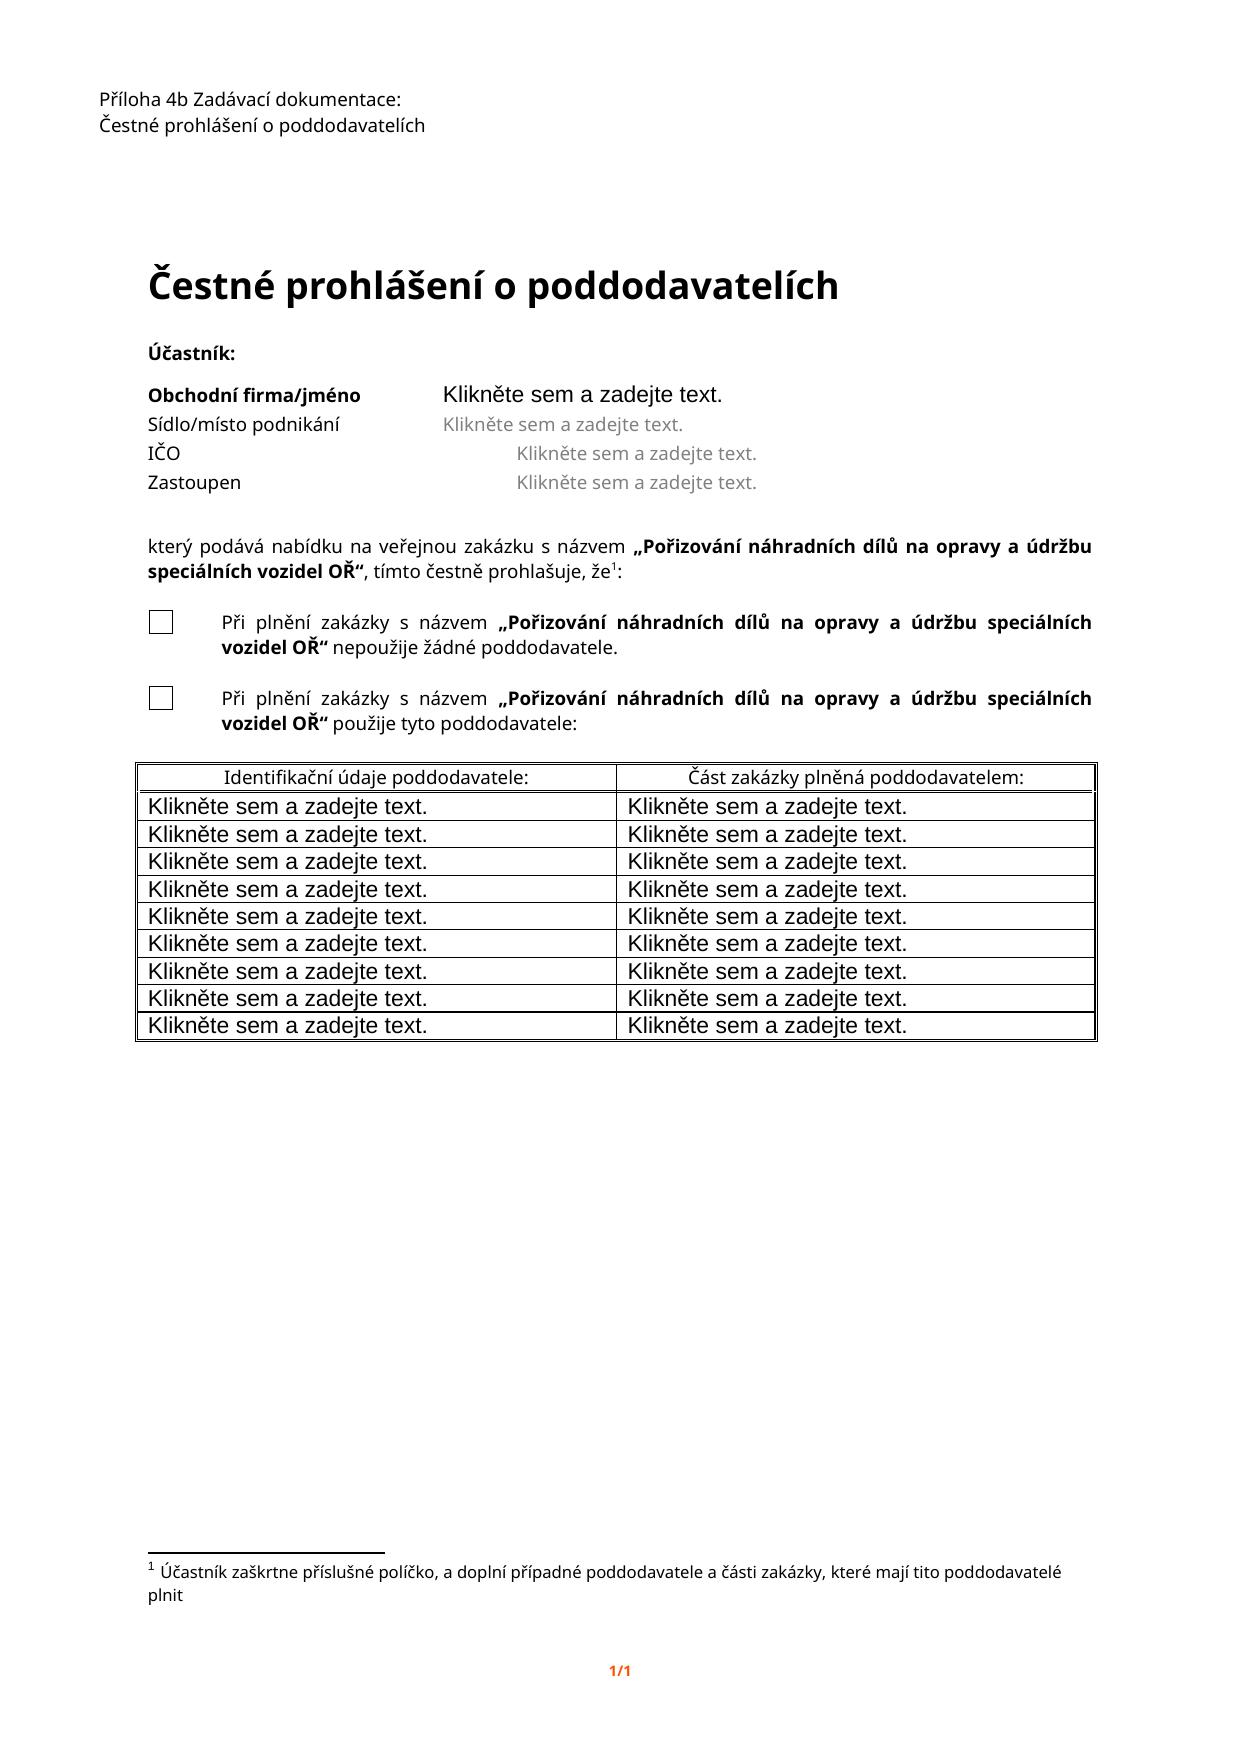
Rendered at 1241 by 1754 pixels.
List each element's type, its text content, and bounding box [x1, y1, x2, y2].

text Obchodní firma/jméno [148, 379, 1093, 408]
table_header Část zakázky plněná poddodavatelem: [617, 765, 1094, 790]
text Zastoupen [148, 466, 1093, 495]
text Účastník: [148, 336, 1093, 367]
title Čestné prohlášení o poddodavatelích [148, 259, 1093, 311]
text IČO [148, 437, 1093, 466]
text Při plnění zakázky s názvem „Pořizování náhradních dílů na opravy a údržbu speciálních vozidel OŘ“ nepoužije žádné poddodavatele. [148, 609, 1093, 660]
text Při plnění zakázky s názvem „Pořizování náhradních dílů na opravy a údržbu speciálních vozidel OŘ“ použije tyto poddodavatele: [148, 685, 1093, 736]
text který podává nabídku na veřejnou zakázku s názvem „Pořizování náhradních dílů na opravy a údržbu speciálních vozidel OŘ“, tímto čestně prohlašuje, že: [148, 533, 1093, 584]
text Sídlo/místo podnikání [148, 408, 1093, 437]
table_header Identifikační údaje poddodavatele: [138, 765, 616, 790]
